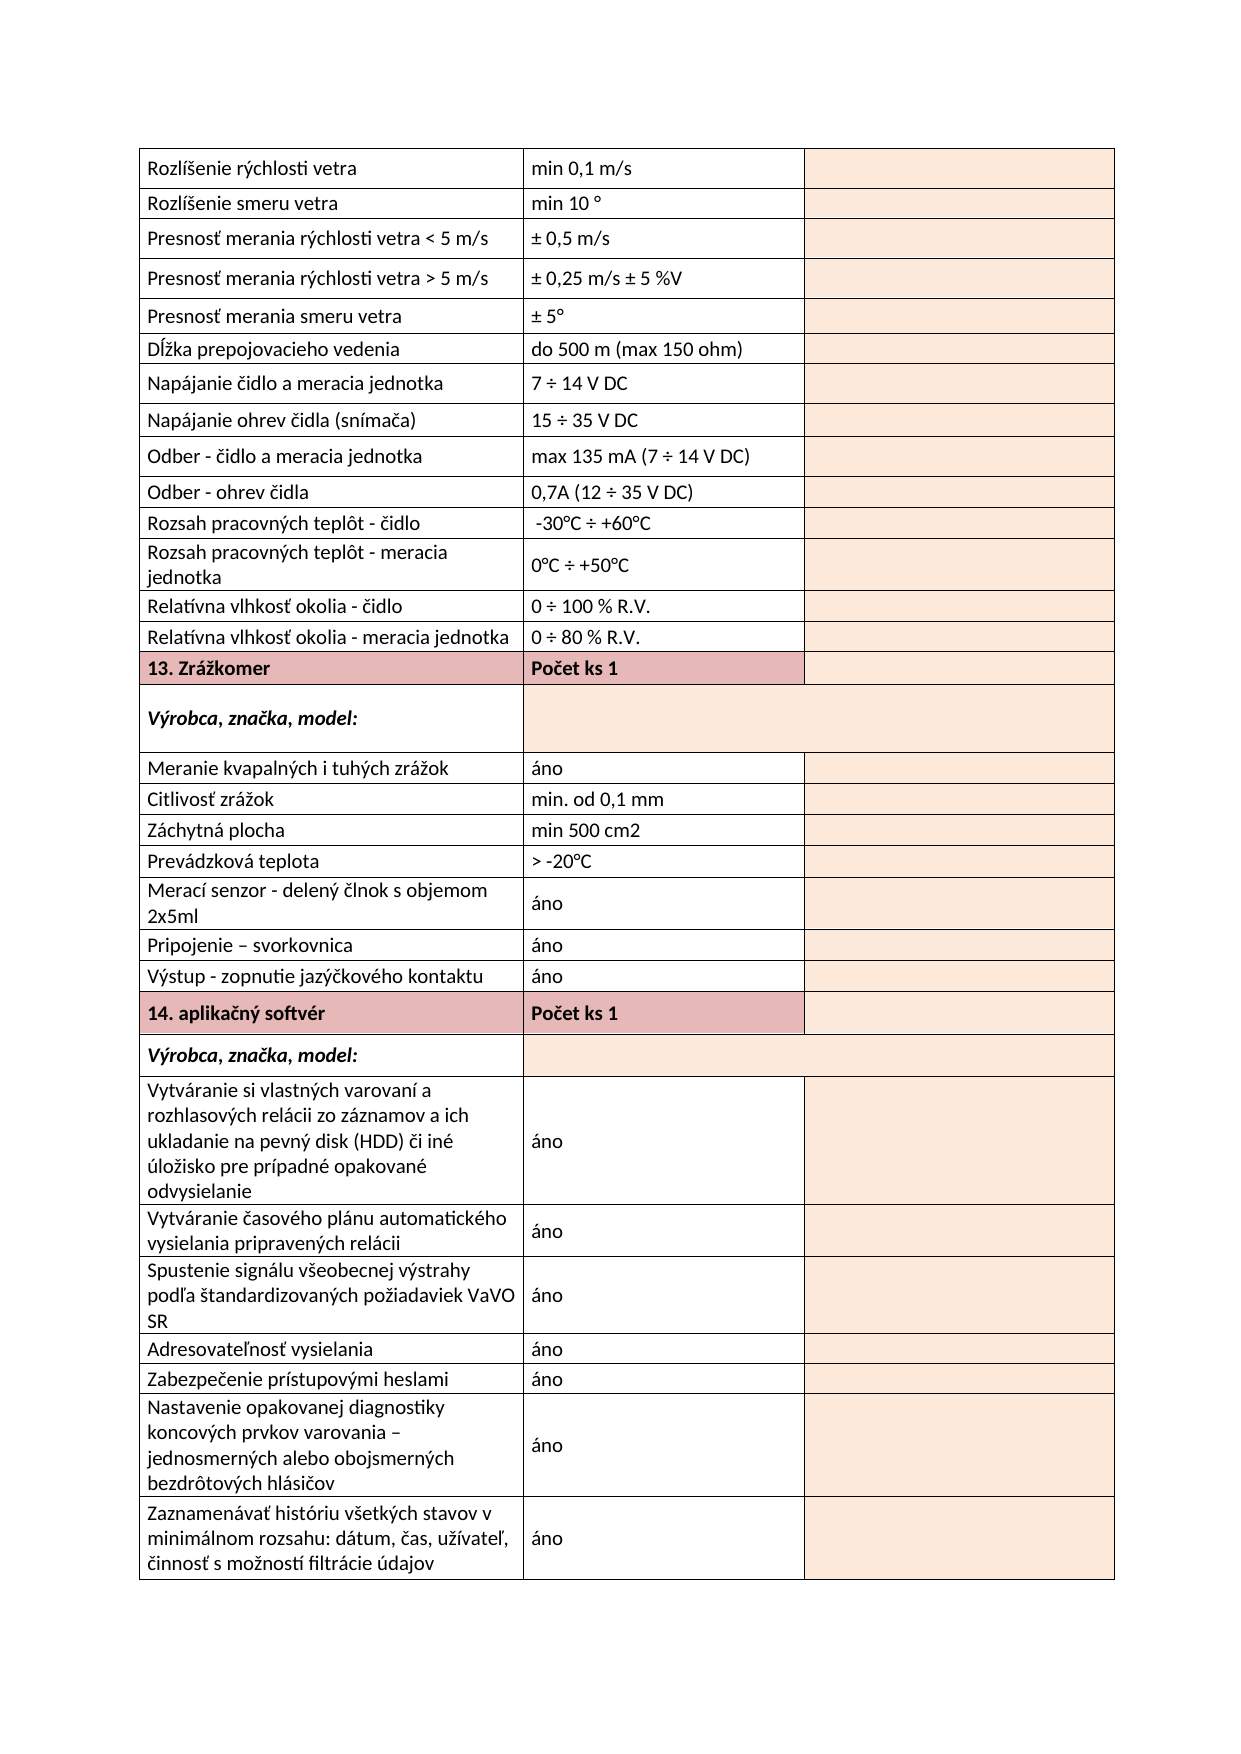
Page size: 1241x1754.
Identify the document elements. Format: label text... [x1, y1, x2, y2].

table_cell áno [524, 1497, 804, 1579]
table_cell Výrobca, značka, model: [140, 685, 523, 752]
table_cell [805, 404, 1114, 436]
table_cell Výstup - zopnutie jazýčkového kontaktu [140, 961, 523, 991]
table_cell [805, 878, 1114, 928]
table_cell 0 ÷ 80 % R.V. [524, 622, 804, 651]
table_cell áno [524, 1205, 804, 1256]
table_cell áno [524, 1394, 804, 1496]
table_cell [805, 846, 1114, 877]
table_cell áno [524, 1077, 804, 1204]
table_cell Počet ks 1 [524, 992, 804, 1033]
table_cell [805, 1394, 1114, 1496]
table_cell 0 ÷ 100 % R.V. [524, 591, 804, 621]
table_cell > -20°C [524, 846, 804, 877]
table_cell [805, 784, 1114, 814]
table_cell [805, 1257, 1114, 1333]
table_cell [805, 591, 1114, 621]
table_cell [805, 652, 1114, 684]
table_cell min. od 0,1 mm [524, 784, 804, 814]
table_cell áno [524, 1257, 804, 1333]
table_cell [805, 219, 1114, 257]
table_cell [805, 1364, 1114, 1393]
table_cell ± 0,25 m/s ± 5 %V [524, 259, 804, 297]
table_cell min 0,1 m/s [524, 149, 804, 188]
table_cell 15 ÷ 35 V DC [524, 404, 804, 436]
table_cell Presnosť merania rýchlosti vetra < 5 m/s [140, 219, 523, 257]
table_cell [524, 685, 1114, 752]
table_cell 14. aplikačný softvér [140, 992, 523, 1033]
table_cell ± 5° [524, 299, 804, 333]
table_cell [805, 1497, 1114, 1579]
table_cell [805, 364, 1114, 403]
table_cell Rozsah pracovných teplôt - čidlo [140, 508, 523, 538]
table_cell 0°C ÷ +50°C [524, 539, 804, 590]
table_cell Pripojenie – svorkovnica [140, 930, 523, 960]
table_cell [805, 189, 1114, 217]
table_cell min 500 cm2 [524, 815, 804, 845]
table_cell [805, 437, 1114, 476]
table_cell [805, 299, 1114, 333]
table_cell 7 ÷ 14 V DC [524, 364, 804, 403]
table_cell [805, 508, 1114, 538]
table_cell Relatívna vlhkosť okolia - čidlo [140, 591, 523, 621]
table_cell Spustenie signálu všeobecnej výstrahy podľa štandardizovaných požiadaviek VaVO SR [140, 1257, 523, 1333]
table_cell Relatívna vlhkosť okolia - meracia jednotka [140, 622, 523, 651]
table_cell 13. Zrážkomer [140, 652, 523, 684]
table_cell áno [524, 930, 804, 960]
table_cell [524, 1035, 1114, 1076]
table_cell Napájanie čidlo a meracia jednotka [140, 364, 523, 403]
table_cell Meranie kvapalných i tuhých zrážok [140, 753, 523, 783]
table_cell áno [524, 1364, 804, 1393]
table_cell [805, 622, 1114, 651]
table_cell [805, 1334, 1114, 1363]
table_cell 0,7A (12 ÷ 35 V DC) [524, 477, 804, 507]
table_cell max 135 mA (7 ÷ 14 V DC) [524, 437, 804, 476]
table_cell [805, 1077, 1114, 1204]
table_cell Záchytná plocha [140, 815, 523, 845]
table_cell áno [524, 878, 804, 928]
table_cell áno [524, 1334, 804, 1363]
table_cell [805, 477, 1114, 507]
table_cell [805, 992, 1114, 1033]
table_cell Výrobca, značka, model: [140, 1035, 523, 1076]
table_cell Prevádzková teplota [140, 846, 523, 877]
table_cell Rozlíšenie rýchlosti vetra [140, 149, 523, 188]
table_cell Odber - čidlo a meracia jednotka [140, 437, 523, 476]
table_cell [805, 753, 1114, 783]
table_cell Napájanie ohrev čidla (snímača) [140, 404, 523, 436]
table_cell [805, 149, 1114, 188]
table_cell Merací senzor - delený člnok s objemom 2x5ml [140, 878, 523, 928]
table_cell Rozsah pracovných teplôt - meracia jednotka [140, 539, 523, 590]
table_cell Zabezpečenie prístupovými heslami [140, 1364, 523, 1393]
table_cell Zaznamenávať históriu všetkých stavov v minimálnom rozsahu: dátum, čas, užívateľ, činnosť s možností filtrácie údajov [140, 1497, 523, 1579]
table_cell [805, 1205, 1114, 1256]
table_cell Odber - ohrev čidla [140, 477, 523, 507]
table_cell [805, 961, 1114, 991]
table_cell Presnosť merania smeru vetra [140, 299, 523, 333]
table_cell Vytváranie časového plánu automatického vysielania pripravených relácii [140, 1205, 523, 1256]
table_cell Adresovateľnosť vysielania [140, 1334, 523, 1363]
table_cell Vytváranie si vlastných varovaní a rozhlasových relácii zo záznamov a ich ukladanie na pevný disk (HDD) či iné úložisko pre prípadné opakované odvysielanie [140, 1077, 523, 1204]
table_cell ± 0,5 m/s [524, 219, 804, 257]
table_cell Dĺžka prepojovacieho vedenia [140, 334, 523, 363]
table_cell -30°C ÷ +60°C [524, 508, 804, 538]
table_cell áno [524, 961, 804, 991]
table_cell áno [524, 753, 804, 783]
table_cell min 10 ° [524, 189, 804, 217]
table_cell [805, 259, 1114, 297]
table_cell Nastavenie opakovanej diagnostiky koncových prvkov varovania – jednosmerných alebo obojsmerných bezdrôtových hlásičov [140, 1394, 523, 1496]
table_cell Citlivosť zrážok [140, 784, 523, 814]
table_cell Presnosť merania rýchlosti vetra > 5 m/s [140, 259, 523, 297]
table_cell [805, 539, 1114, 590]
table_cell [805, 334, 1114, 363]
table_cell [805, 930, 1114, 960]
table_cell [805, 815, 1114, 845]
table_cell do 500 m (max 150 ohm) [524, 334, 804, 363]
table_cell Počet ks 1 [524, 652, 804, 684]
table_cell Rozlíšenie smeru vetra [140, 189, 523, 217]
